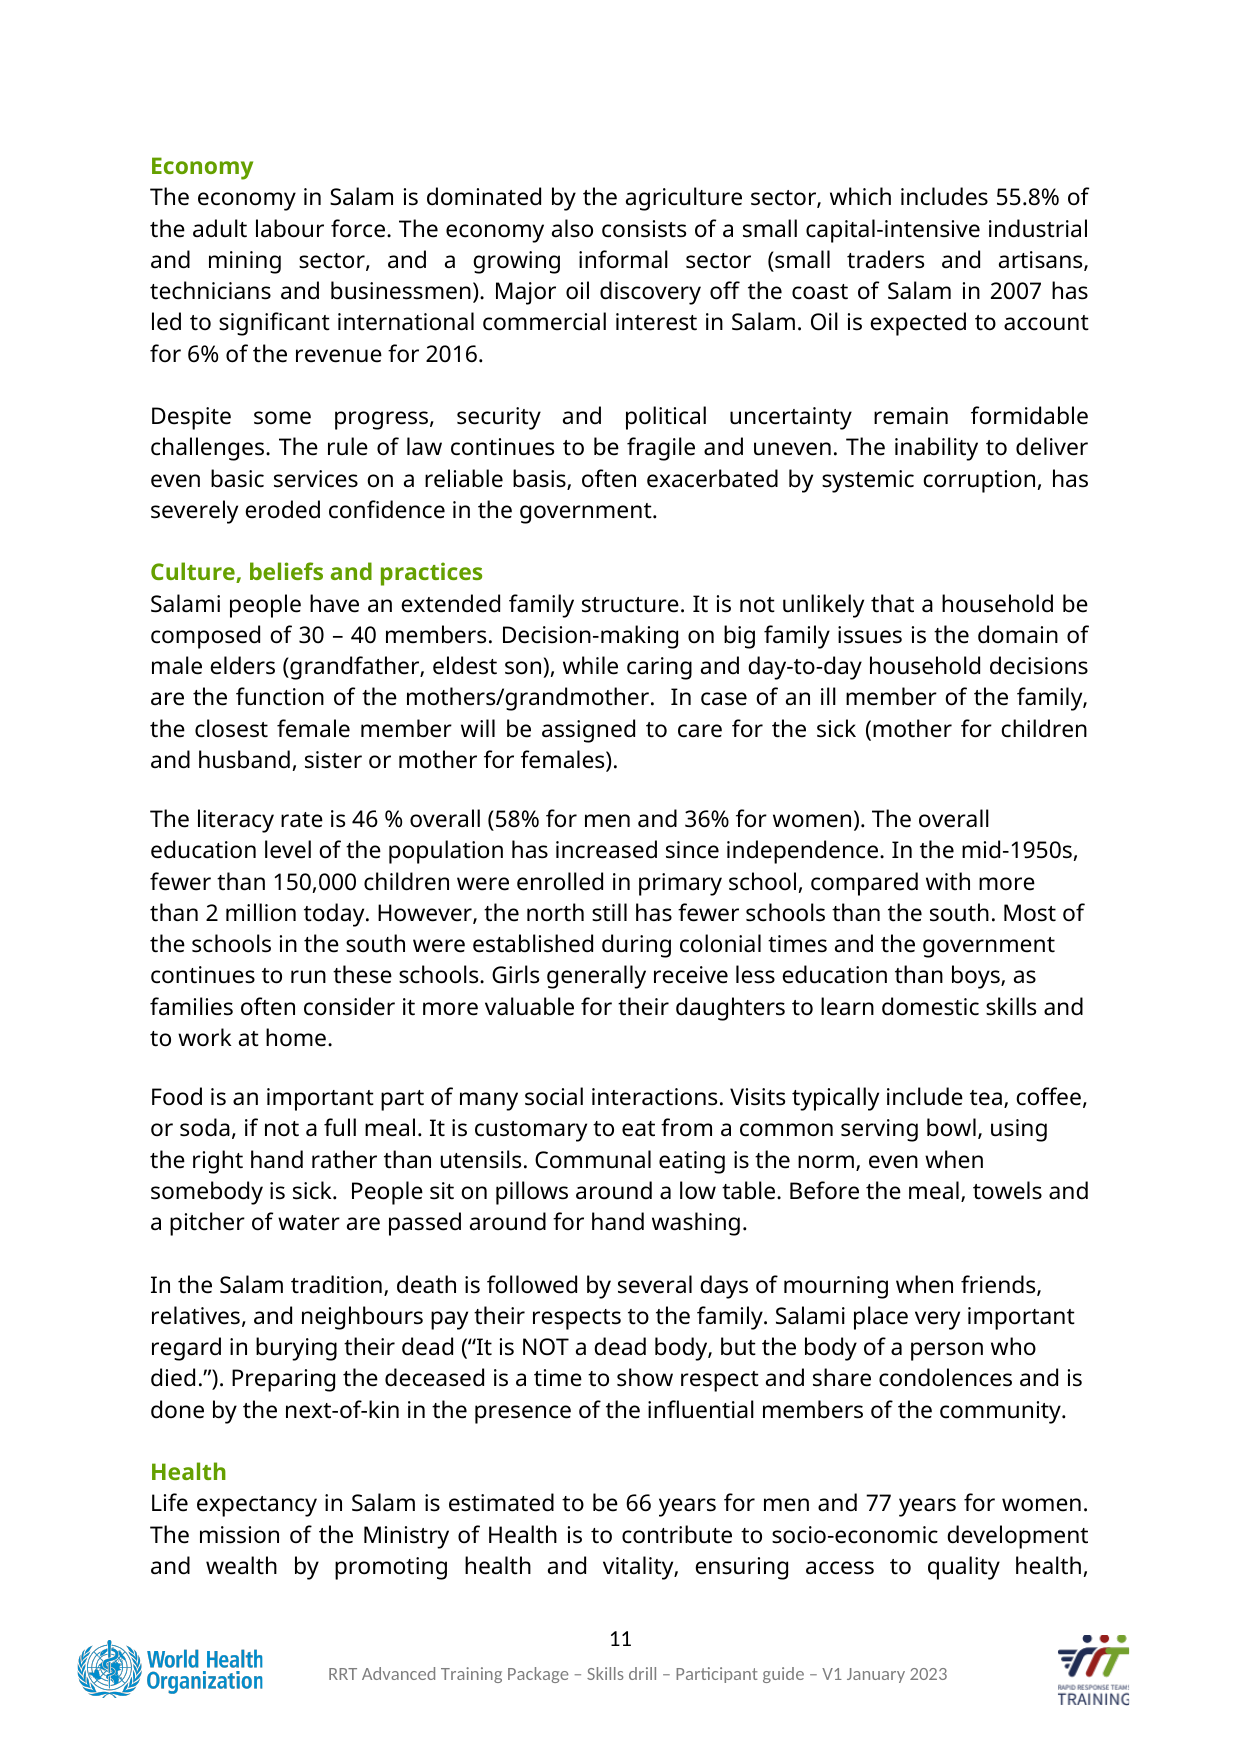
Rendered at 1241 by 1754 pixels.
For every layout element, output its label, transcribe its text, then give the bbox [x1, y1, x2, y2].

text Health [150, 1456, 1090, 1487]
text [150, 1487, 1090, 1581]
text The economy in Salam is dominated by the agriculture sector, which includes 55.8% of the adult labour force. The economy also consists of a small capital-intensive industrial and mining sector, and a growing informal sector (small traders and artisans, technicians and businessmen). Major oil discovery off the coast of Salam in 2007 has led to significant international commercial interest in Salam. Oil is expected to account for 6% of the revenue for 2016. [150, 181, 1090, 369]
text The literacy rate is 46 % overall (58% for men and 36% for women). The overall education level of the population has increased since independence. In the mid-1950s, fewer than 150,000 children were enrolled in primary school, compared with more than 2 million today. However, the north still has fewer schools than the south. Most of the schools in the south were established during colonial times and the government continues to run these schools. Girls generally receive less education than boys, as families often consider it more valuable for their daughters to learn domestic skills and to work at home. [150, 803, 1090, 1081]
text Culture, beliefs and practices [150, 556, 1090, 587]
text Salami people have an extended family structure. It is not unlikely that a household be composed of 30 – 40 members. Decision-making on big family issues is the domain of male elders (grandfather, eldest son), while caring and day-to-day household decisions are the function of the mothers/grandmother. In case of an ill member of the family, the closest female member will be assigned to care for the sick (mother for children and husband, sister or mother for females). [150, 587, 1090, 775]
picture [77, 1676, 113, 1698]
text Despite some progress, security and political uncertainty remain formidable challenges. The rule of law continues to be fragile and uneven. The inability to deliver even basic services on a reliable basis, often exacerbated by systemic corruption, has severely eroded confidence in the government. [150, 400, 1090, 525]
text In the Salam tradition, death is followed by several days of mourning when friends, relatives, and neighbours pay their respects to the family. Salami place very important regard in burying their dead (“It is NOT a dead body, but the body of a person who died.”). Preparing the deceased is a time to show respect and share condolences and is done by the next-of-kin in the presence of the influential members of the community. [150, 1268, 1090, 1425]
picture [77, 1640, 263, 1698]
text Food is an important part of many social interactions. Visits typically include tea, coffee, or soda, if not a full meal. It is customary to eat from a common serving bowl, using the right hand rather than utensils. Communal eating is the norm, even when somebody is sick. People sit on pillows around a low table. Before the meal, towels and a pitcher of water are passed around for hand washing. [150, 1081, 1090, 1237]
text Economy [150, 150, 1090, 181]
